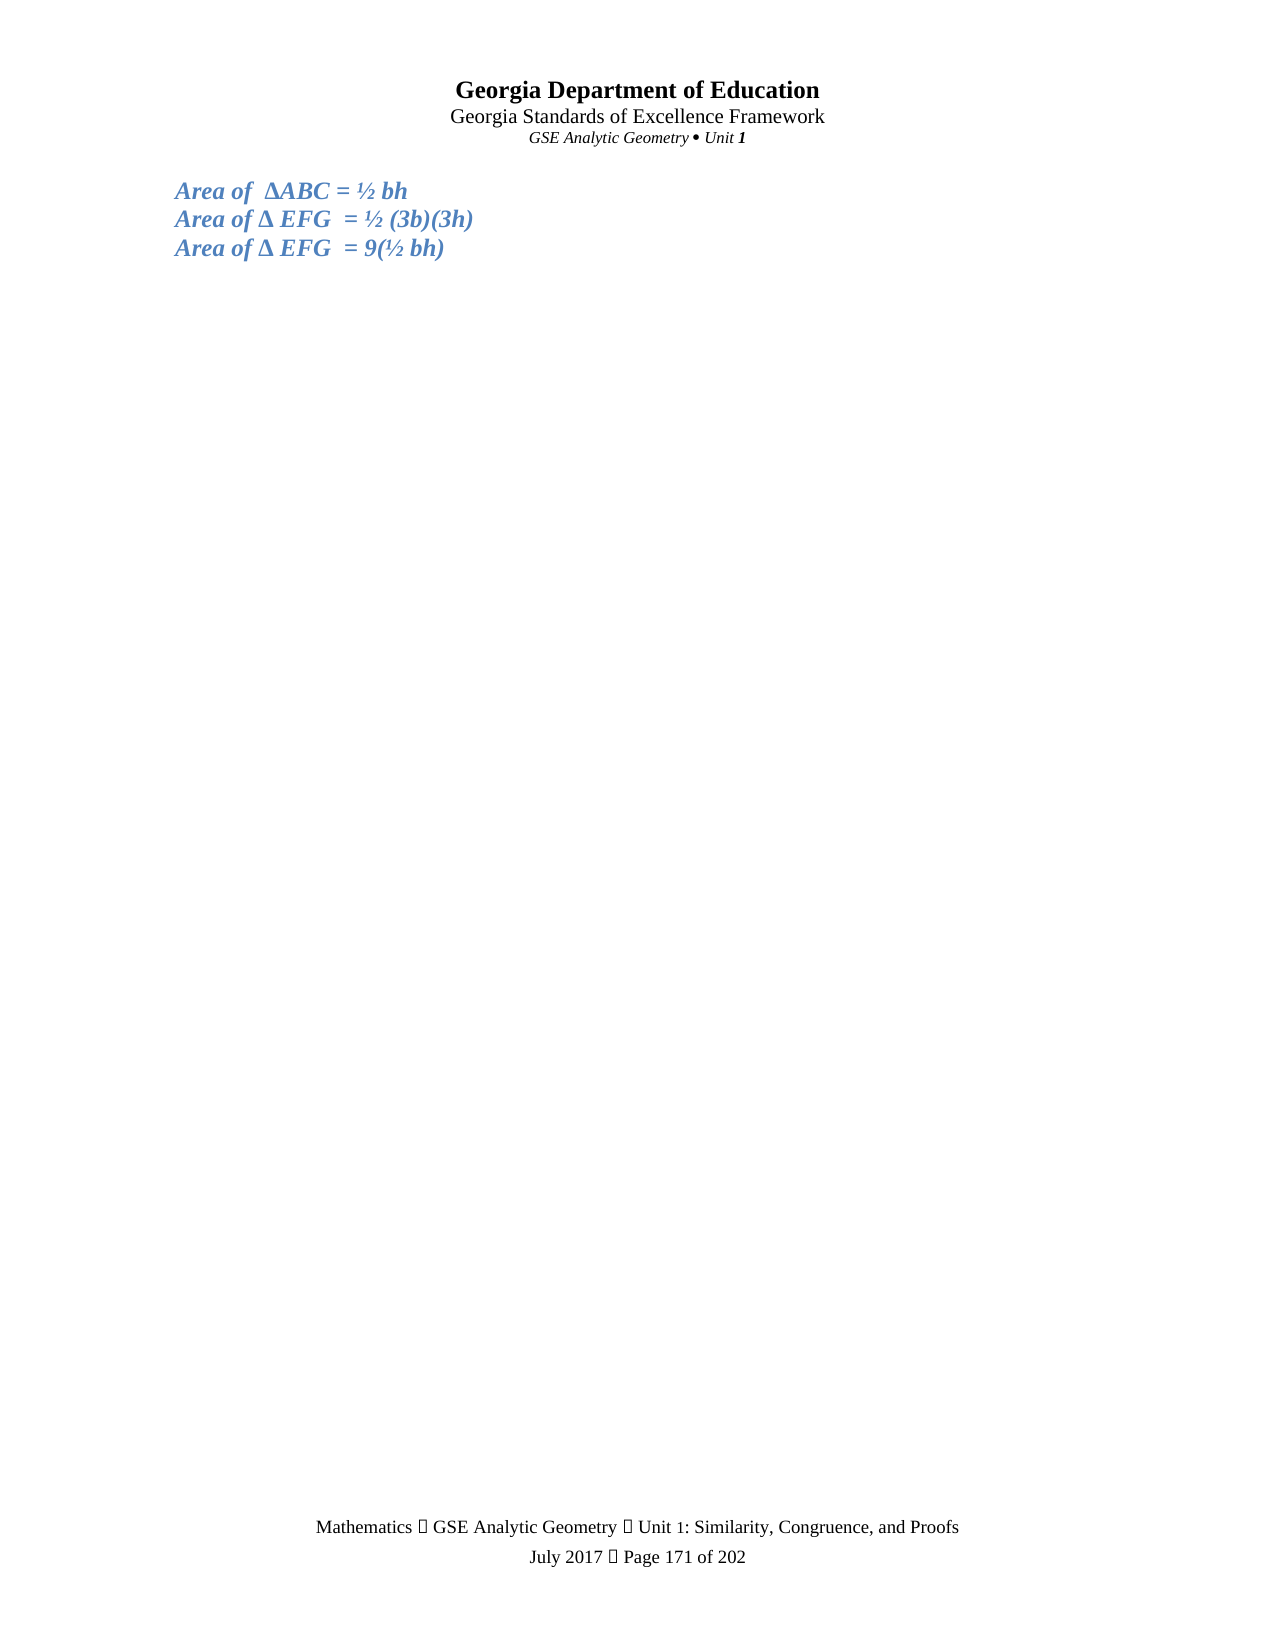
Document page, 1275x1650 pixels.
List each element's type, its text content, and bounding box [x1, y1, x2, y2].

text Area of ∆ EFG = ½ (3b)(3h) [150, 204, 1125, 233]
text Area of ∆ABC = ½ bh [150, 176, 1125, 204]
text Area of ∆ EFG = 9(½ bh) [150, 233, 1117, 262]
